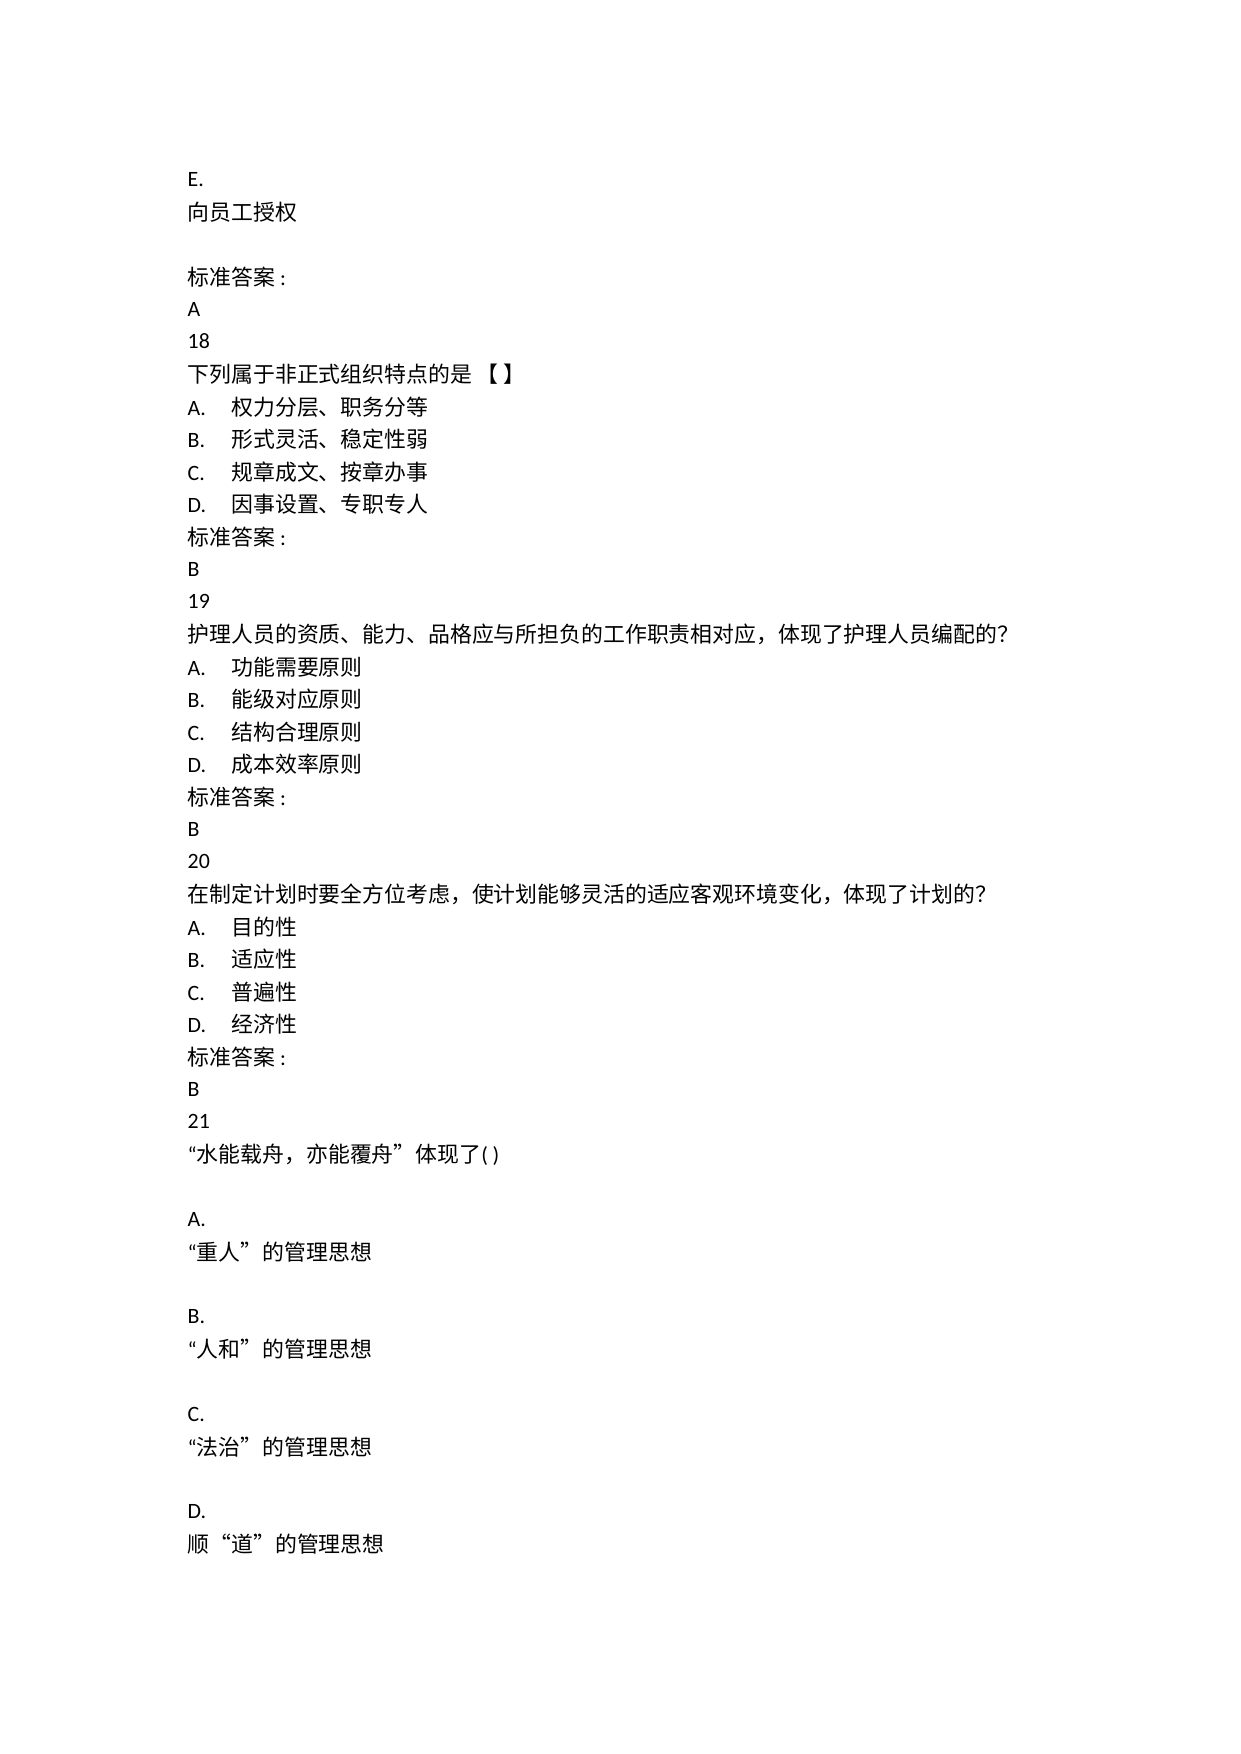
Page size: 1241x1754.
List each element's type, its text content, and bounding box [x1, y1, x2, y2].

list B. 适应性 [187, 942, 1053, 974]
list D. [187, 1494, 1053, 1527]
list “法治”的管理思想 [187, 1429, 1053, 1462]
list A. 目的性 [187, 909, 1053, 942]
list 20 [187, 844, 1053, 877]
list 19 [187, 584, 1053, 617]
list A. 权力分层、职务分等 [187, 389, 1053, 422]
list 标准答案 : [187, 259, 1053, 292]
list 18 [187, 324, 1053, 357]
list D. 经济性 [187, 1007, 1053, 1039]
list C. 规章成文、按章办事 [187, 454, 1053, 487]
list 在制定计划时要全方位考虑，使计划能够灵活的适应客观环境变化，体现了计划的？ [187, 877, 1053, 909]
list 顺“道”的管理思想 [187, 1527, 1053, 1559]
list B. 能级对应原则 [187, 682, 1053, 714]
list B [187, 1072, 1053, 1104]
list A. [187, 1202, 1053, 1234]
list 向员工授权 [187, 194, 1053, 227]
list 护理人员的资质、能力、品格应与所担负的工作职责相对应，体现了护理人员编配的？ [187, 617, 1053, 649]
list A. 功能需要原则 [187, 649, 1053, 682]
list B. [187, 1299, 1053, 1332]
list C. [187, 1397, 1053, 1429]
list 下列属于非正式组织特点的是 【 】 [187, 357, 1053, 389]
list C. 普遍性 [187, 974, 1053, 1007]
list 标准答案 : [187, 779, 1053, 812]
list 标准答案 : [187, 1039, 1053, 1072]
list B [187, 812, 1053, 844]
list B [187, 552, 1053, 584]
list A [187, 292, 1053, 324]
list 标准答案 : [187, 519, 1053, 552]
list “重人”的管理思想 [187, 1234, 1053, 1267]
list B. 形式灵活、稳定性弱 [187, 422, 1053, 454]
list C. 结构合理原则 [187, 714, 1053, 747]
list D. 因事设置、专职专人 [187, 487, 1053, 519]
list 21 [187, 1104, 1053, 1137]
list “人和”的管理思想 [187, 1332, 1053, 1364]
list E. [187, 162, 1053, 194]
list “水能载舟，亦能覆舟”体现了( ) [187, 1137, 1053, 1169]
list D. 成本效率原则 [187, 747, 1053, 779]
